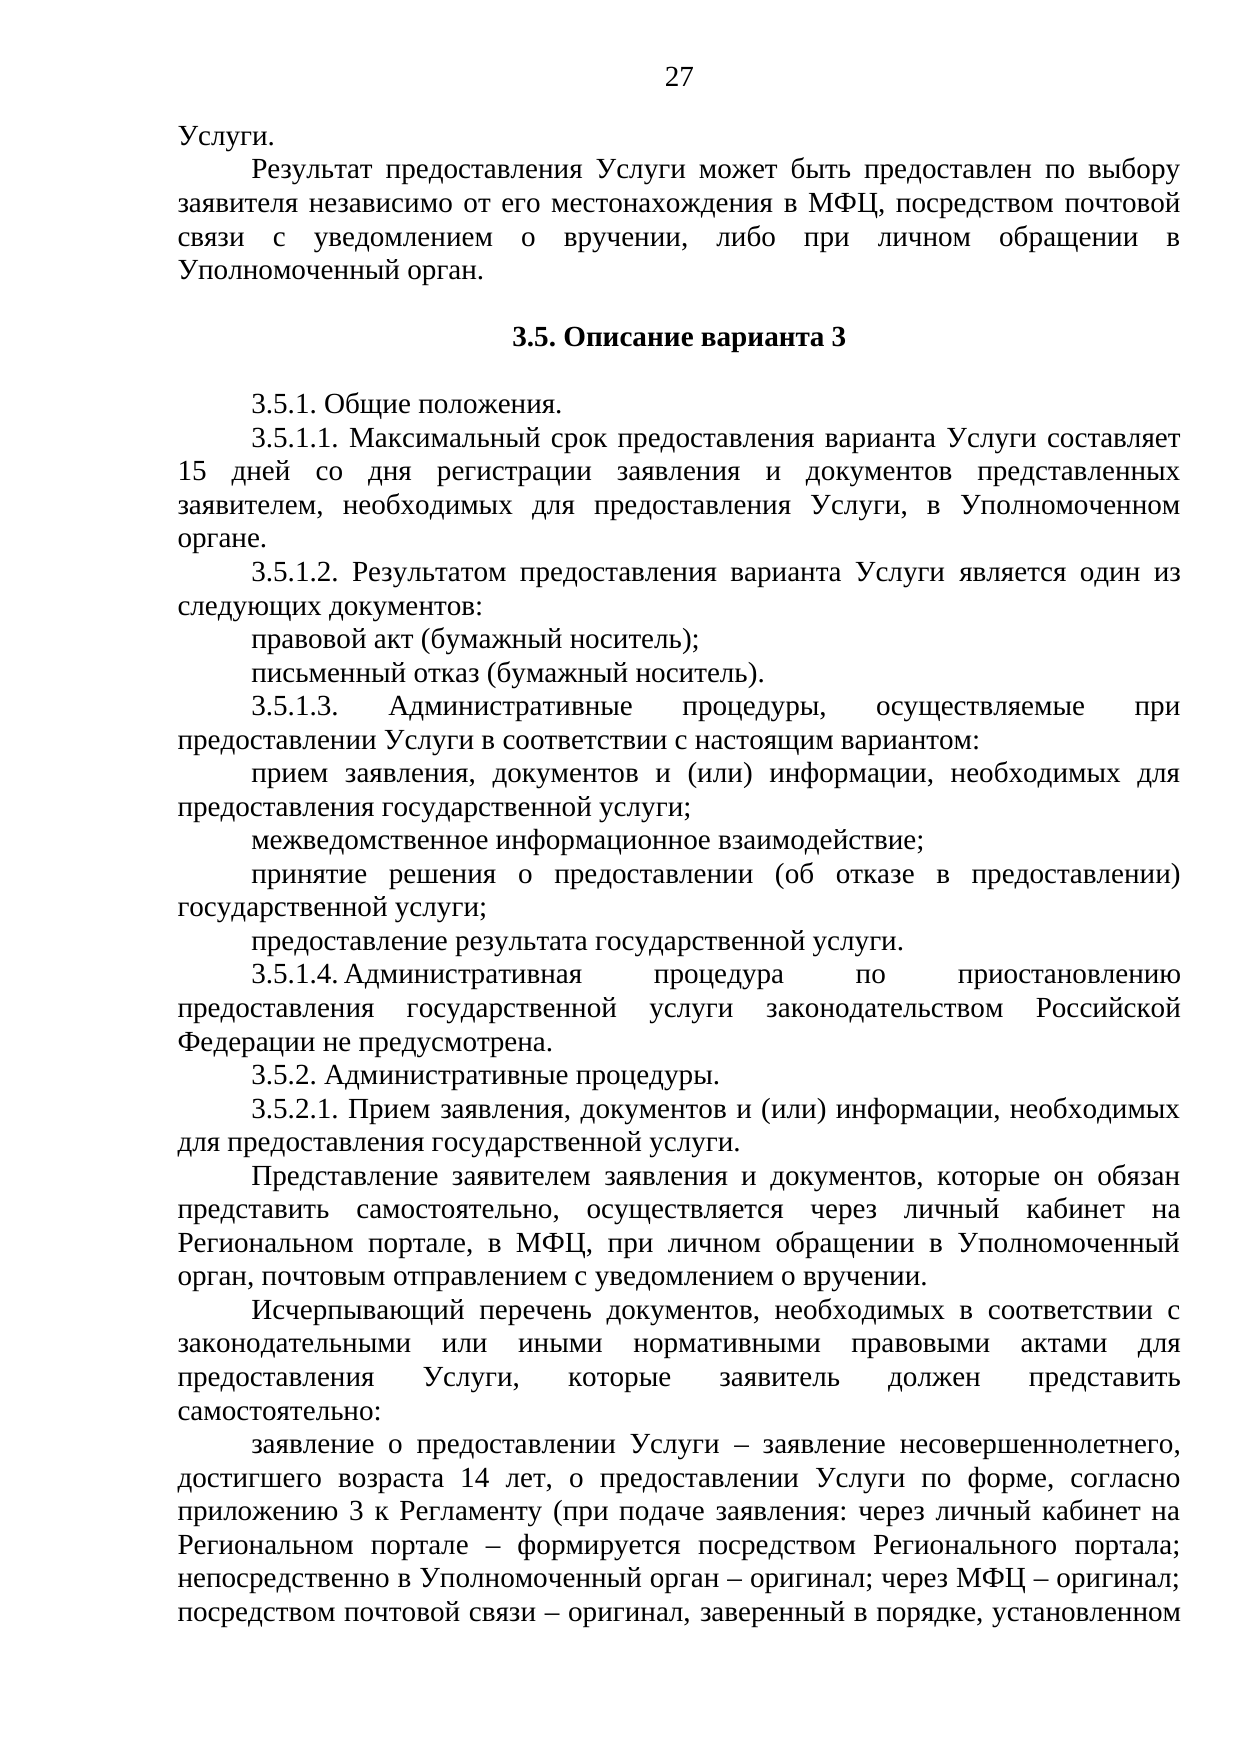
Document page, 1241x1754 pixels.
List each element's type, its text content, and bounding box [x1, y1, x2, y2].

text 3.5.1.3. Административные процедуры, осуществляемые при предоставлении Услуги в соответствии с настоящим вариантом: [177, 688, 1181, 755]
text 3.5. Описание варианта 3 [177, 319, 1181, 353]
text принятие решения о предоставлении (об отказе в предоставлении) государственной услуги; [177, 856, 1181, 923]
text Исчерпывающий перечень документов, необходимых в соответствии с законодательными или иными нормативными правовыми актами для предоставления Услуги, которые заявитель должен представить самостоятельно: [177, 1292, 1181, 1426]
text 3.5.1.4. Административная процедура по приостановлению предоставления государственной услуги законодательством Российской Федерации не предусмотрена. [177, 957, 1181, 1057]
text прием заявления, документов и (или) информации, необходимых для предоставления государственной услуги; [177, 755, 1181, 822]
text 3.5.1.2. Результатом предоставления варианта Услуги является один из следующих документов: [177, 554, 1181, 621]
text межведомственное информационное взаимодействие; [177, 822, 1181, 856]
text Результат предоставления Услуги может быть предоставлен по выбору заявителя независимо от его местонахождения в МФЦ, посредством почтовой связи с уведомлением о вручении, либо при личном обращении в Уполномоченный орган. [177, 152, 1181, 286]
text 3.5.2.1. Прием заявления, документов и (или) информации, необходимых для предоставления государственной услуги. [177, 1091, 1181, 1158]
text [177, 1426, 1181, 1627]
text правовой акт (бумажный носитель); [177, 621, 1181, 655]
text 3.5.1. Общие положения. [177, 386, 1181, 420]
text предоставление результата государственной услуги. [177, 923, 1181, 957]
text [177, 118, 1181, 152]
text Представление заявителем заявления и документов, которые он обязан представить самостоятельно, осуществляется через личный кабинет на Региональном портале, в МФЦ, при личном обращении в Уполномоченный орган, почтовым отправлением с уведомлением о вручении. [177, 1158, 1181, 1292]
text письменный отказ (бумажный носитель). [177, 655, 1181, 688]
text 3.5.1.1. Максимальный срок предоставления варианта Услуги составляет 15 дней со дня регистрации заявления и документов представленных заявителем, необходимых для предоставления Услуги, в Уполномоченном органе. [177, 420, 1181, 554]
text 3.5.2. Административные процедуры. [177, 1057, 1181, 1091]
